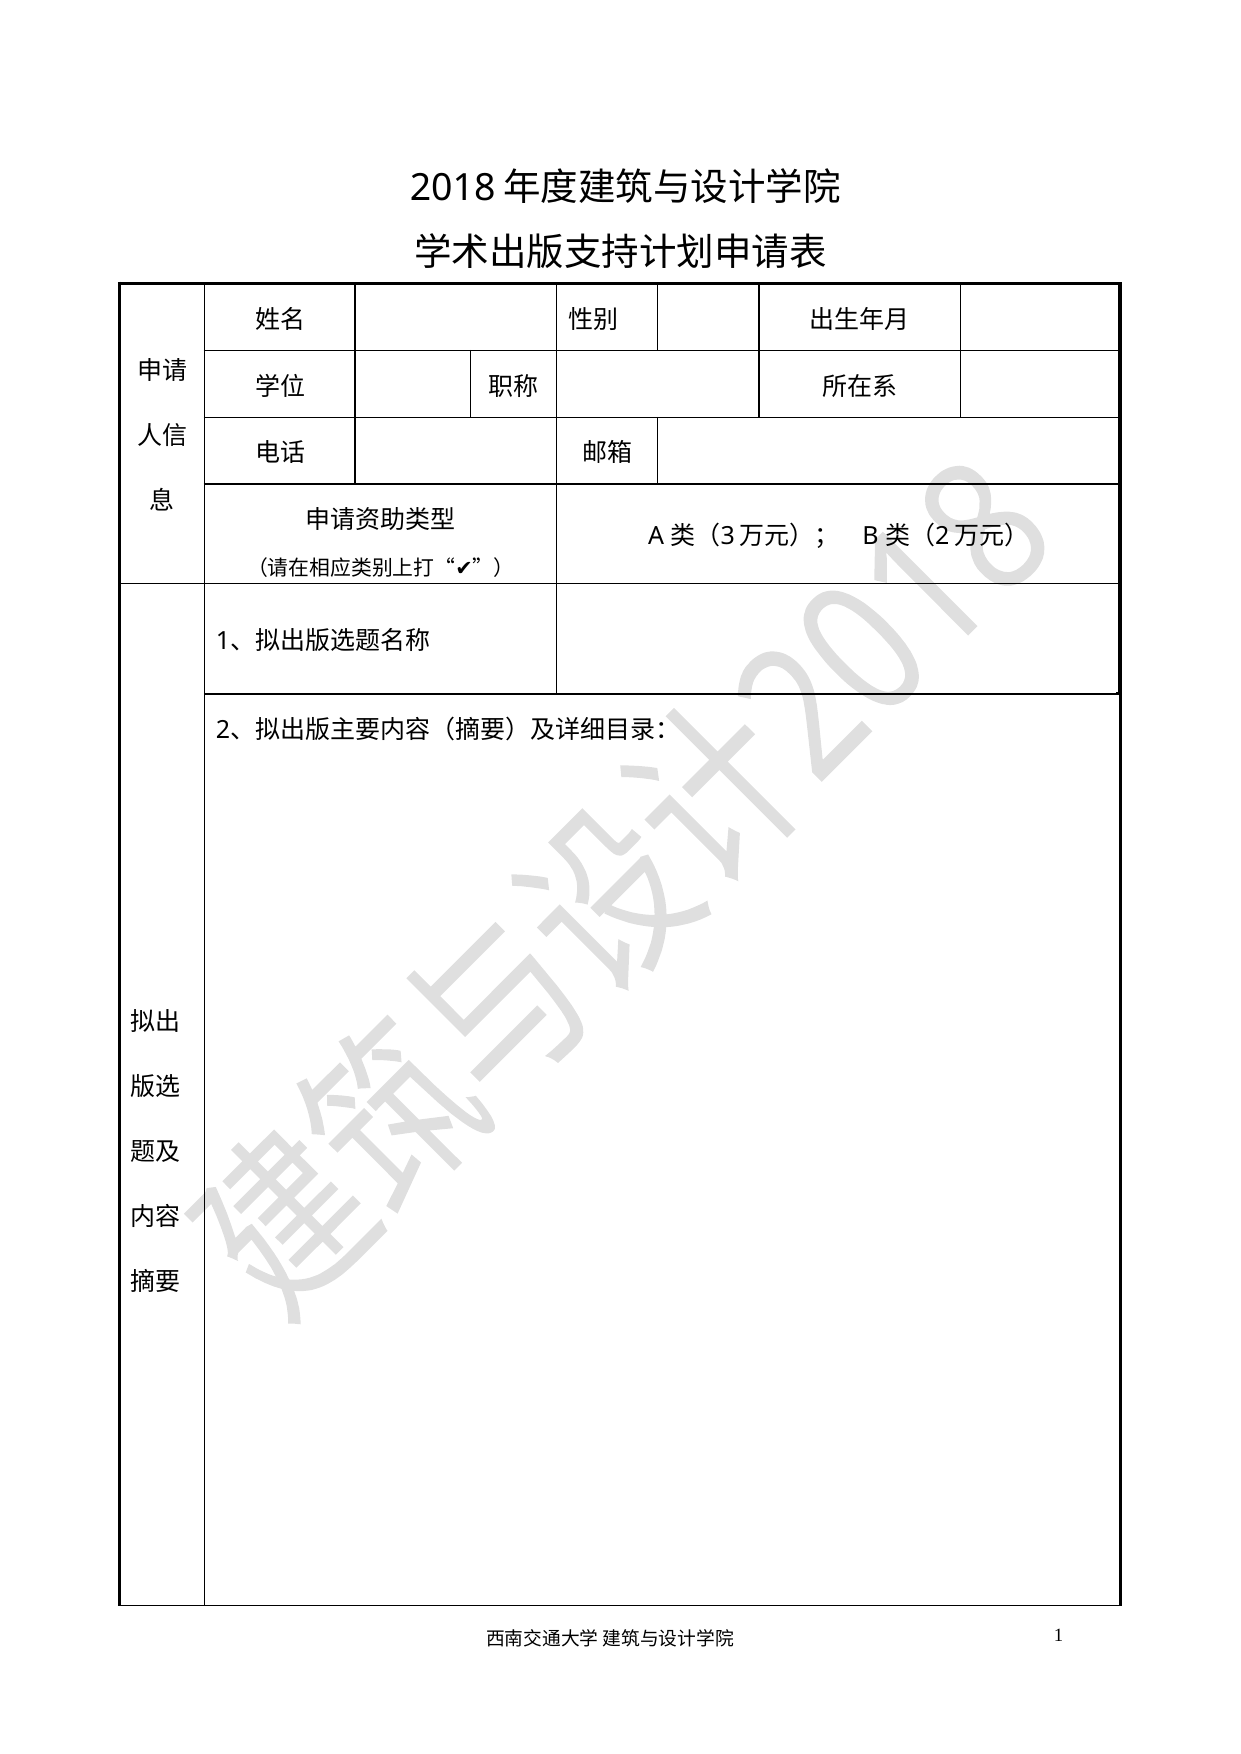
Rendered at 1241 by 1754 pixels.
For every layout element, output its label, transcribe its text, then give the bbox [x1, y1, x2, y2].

table_header [356, 285, 556, 350]
table_cell [121, 584, 204, 693]
table_header 出生年月 [760, 285, 960, 350]
table_header [961, 285, 1118, 350]
table_cell 职称 [471, 351, 556, 417]
table_cell 申请资助类型 （请在相应类别上打“✔”） [205, 485, 556, 582]
text 2018年度建筑与设计学院 [177, 152, 1063, 217]
table_cell 2、拟出版主要内容（摘要）及详细目录： [205, 695, 1119, 1605]
table_cell [658, 418, 1118, 483]
table_cell [356, 351, 470, 417]
table_cell 所在系 [760, 351, 960, 417]
table_cell [356, 418, 556, 483]
table_cell A 类（3万元）； B 类（2万元） [557, 485, 1118, 582]
table_header 性别 [557, 285, 657, 350]
table_header 姓名 [205, 285, 354, 350]
table_cell 学位 [205, 351, 354, 417]
table_cell 邮箱 [557, 418, 657, 483]
table_cell [557, 584, 1118, 693]
table_cell 电话 [205, 418, 354, 483]
table_header [658, 285, 758, 350]
table_header 申请人信息 [121, 285, 204, 582]
table_cell 1、拟出版选题名称 [205, 584, 556, 693]
text 学术出版支持计划申请表 [177, 217, 1063, 282]
table_cell 拟出版选题及内容摘要 [121, 693, 204, 1605]
table_cell [557, 351, 758, 417]
table_cell [961, 351, 1118, 417]
